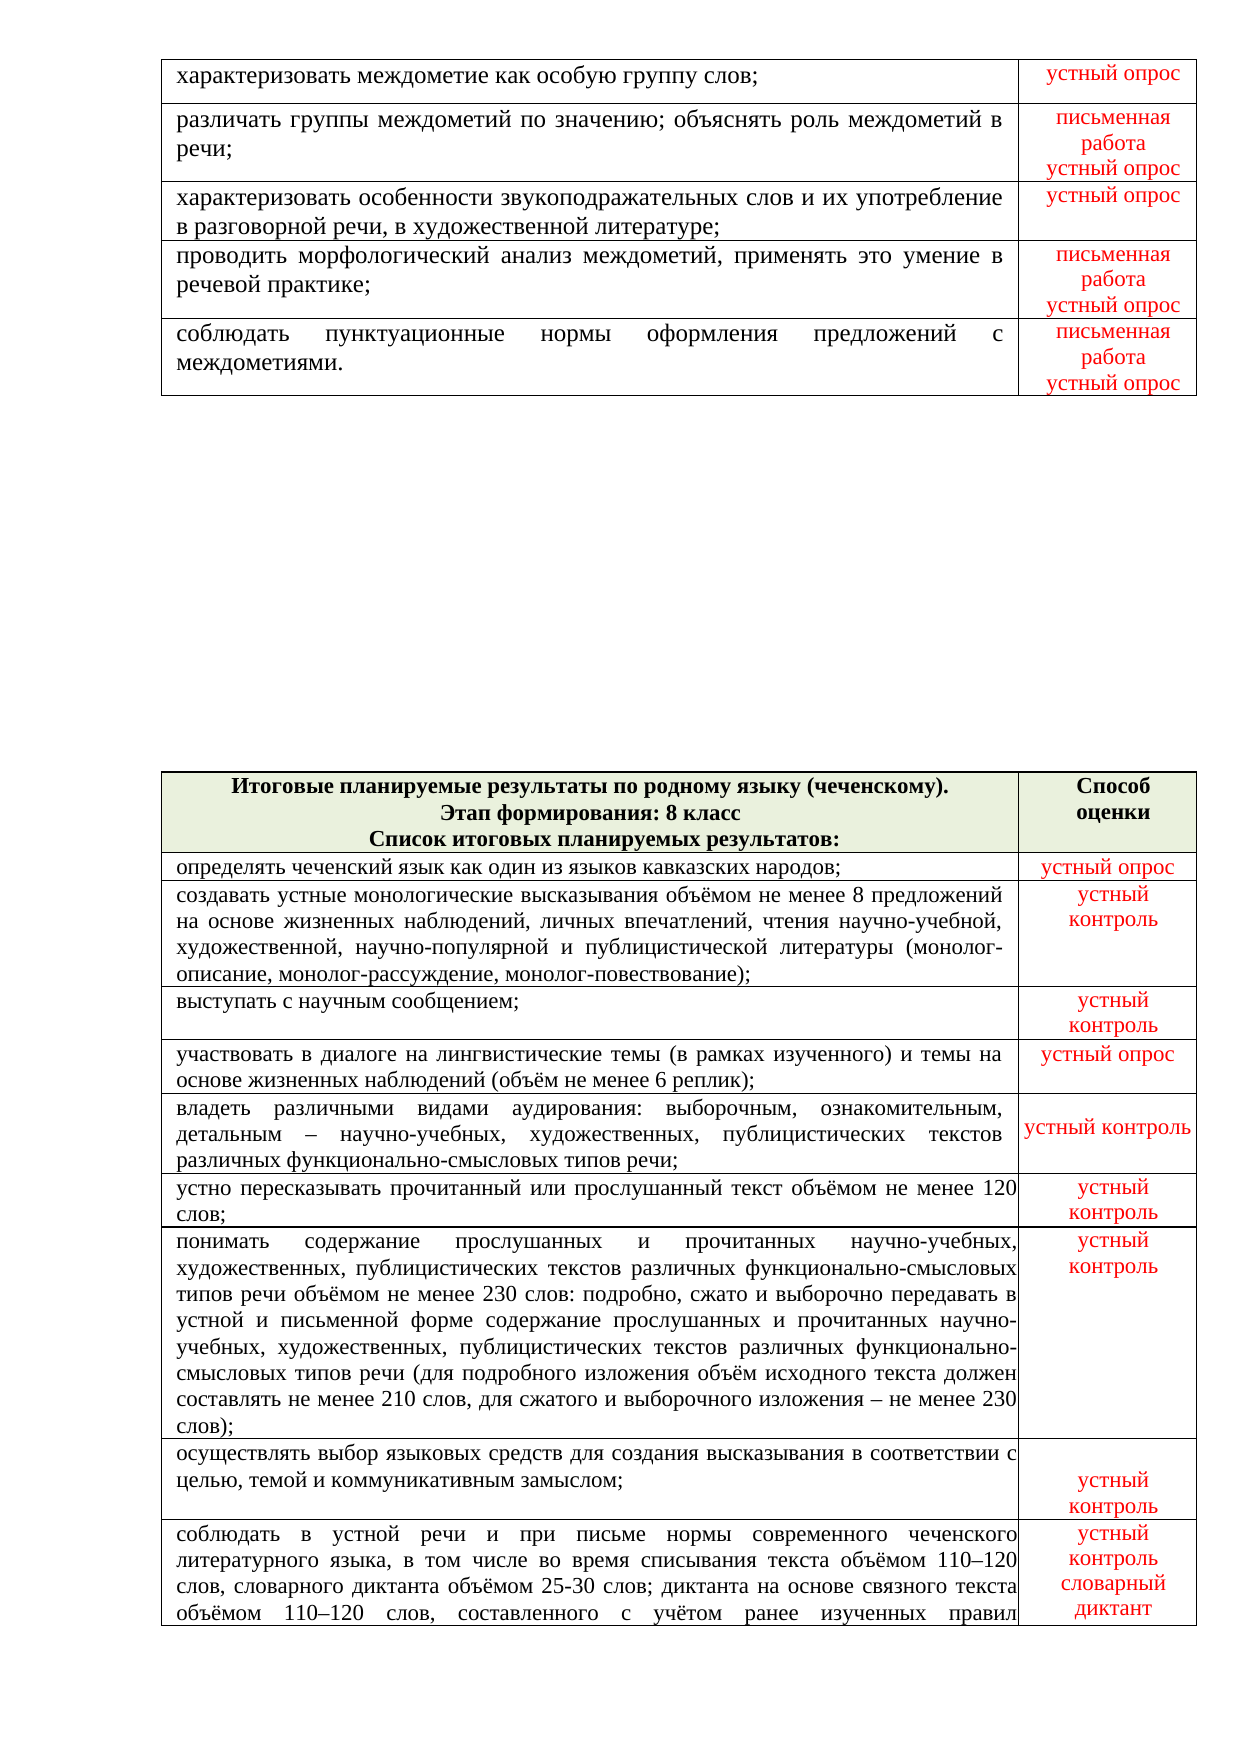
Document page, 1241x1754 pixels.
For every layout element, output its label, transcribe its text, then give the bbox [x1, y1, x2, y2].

table_cell определять чеченский язык как один из языков кавказских народов; [162, 853, 1018, 879]
table_cell устный опрос [1019, 182, 1196, 239]
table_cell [1019, 1520, 1196, 1625]
table_cell проводить морфологический анализ междометий, применять это умение в речевой практике; [162, 241, 1018, 317]
table_cell выступать с научным сообщением; [162, 987, 1018, 1039]
table_cell устный опрос [1019, 60, 1196, 103]
table_cell устный контроль [1019, 1439, 1196, 1518]
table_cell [1019, 104, 1196, 181]
table_cell устный опрос [1019, 1040, 1196, 1092]
table_cell письменная работа устный опрос [1019, 319, 1196, 395]
table_cell характеризовать особенности звукоподражательных слов и их употребление в разговорной речи, в художественной литературе; [162, 182, 1018, 239]
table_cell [162, 1520, 1018, 1625]
table_cell создавать устные монологические высказывания объёмом не менее 8 предложений на основе жизненных наблюдений, личных впечатлений, чтения научно-учебной, художественной, научно-популярной и публицистической литературы (монолог-описание, монолог-рассуждение, монолог-повествование); [162, 881, 1018, 986]
table_cell устно пересказывать прочитанный или прослушанный текст объёмом не менее 120 слов; [162, 1174, 1018, 1226]
table_cell различать группы междометий по значению; объяснять роль междометий в речи; [162, 104, 1018, 181]
table_cell участвовать в диалоге на лингвистические темы (в рамках изученного) и темы на основе жизненных наблюдений (объём не менее 6 реплик); [162, 1040, 1018, 1092]
table_cell устный контроль [1019, 987, 1196, 1039]
table_cell письменная работа устный опрос [1019, 241, 1196, 317]
table_cell владеть различными видами аудирования: выборочным, ознакомительным, детальным – научно-учебных, художественных, публицистических текстов различных функционально-смысловых типов речи; [162, 1094, 1018, 1173]
table_cell устный контроль [1019, 1228, 1196, 1438]
table_cell устный контроль [1019, 1174, 1196, 1226]
table_cell устный контроль [1019, 881, 1196, 986]
table_cell устный опрос [1019, 853, 1196, 879]
table_header Итоговые планируемые результаты по родному языку (чеченскому). Этап формирования: 8 класс Список итоговых планируемых результатов: [162, 773, 1018, 852]
table_cell осуществлять выбор языковых средств для создания высказывания в соответствии с целью, темой и коммуникативным замыслом; [162, 1439, 1018, 1518]
table_cell соблюдать пунктуационные нормы оформления предложений с междометиями. [162, 319, 1018, 395]
table_cell характеризовать междометие как особую группу слов; [162, 60, 1018, 103]
table_cell устный контроль [1019, 1094, 1196, 1173]
table_header Способ оценки [1019, 773, 1196, 852]
table_cell понимать содержание прослушанных и прочитанных научно-учебных, художественных, публицистических текстов различных функционально-смысловых типов речи объёмом не менее 230 слов: подробно, сжато и выборочно передавать в устной и письменной форме содержание прослушанных и прочитанных научно-учебных, художественных, публицистических текстов различных функционально-смысловых типов речи (для подробного изложения объём исходного текста должен составлять не менее 210 слов, для сжатого и выборочного изложения – не менее 230 слов); [162, 1228, 1018, 1438]
